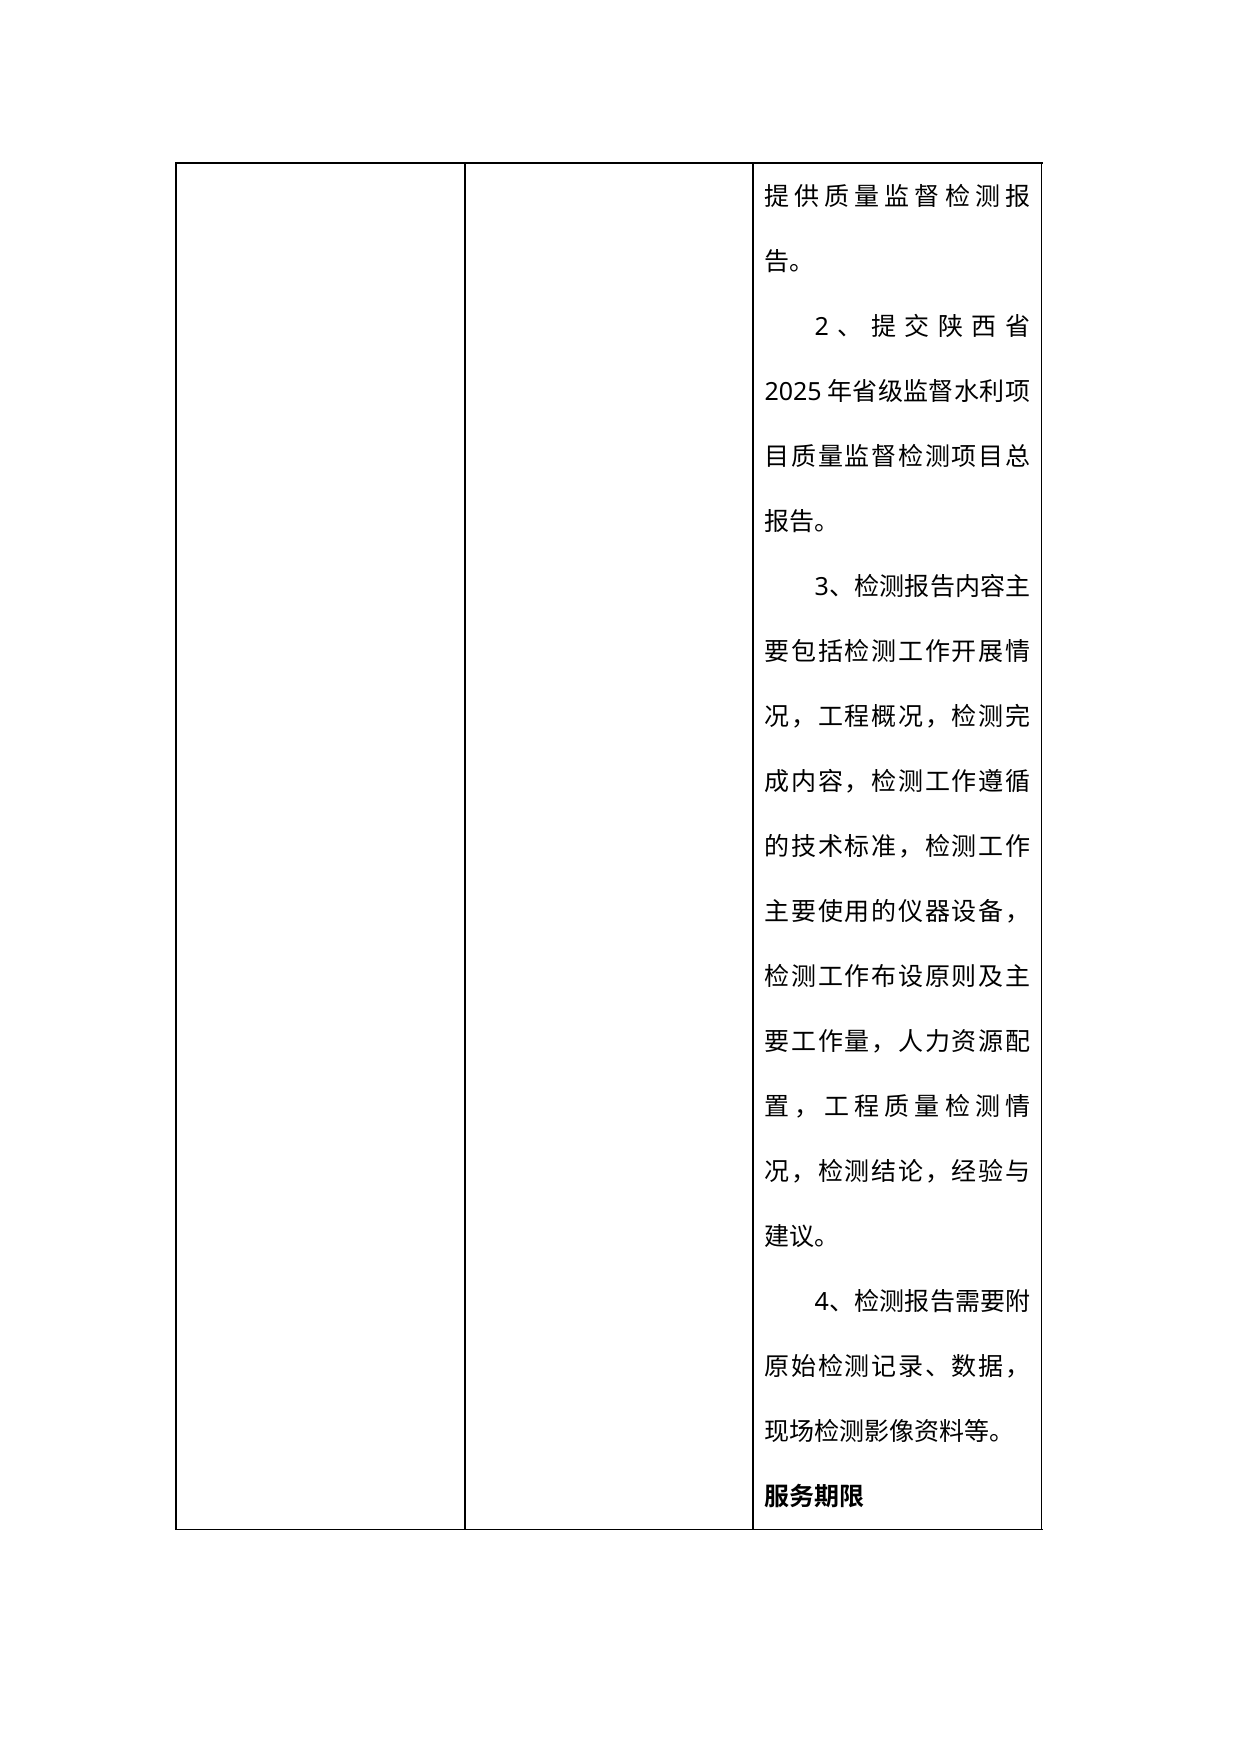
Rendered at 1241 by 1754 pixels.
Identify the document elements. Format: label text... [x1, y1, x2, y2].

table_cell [754, 164, 1041, 1528]
table_cell 1 [177, 164, 464, 1528]
table_cell [466, 164, 752, 1528]
